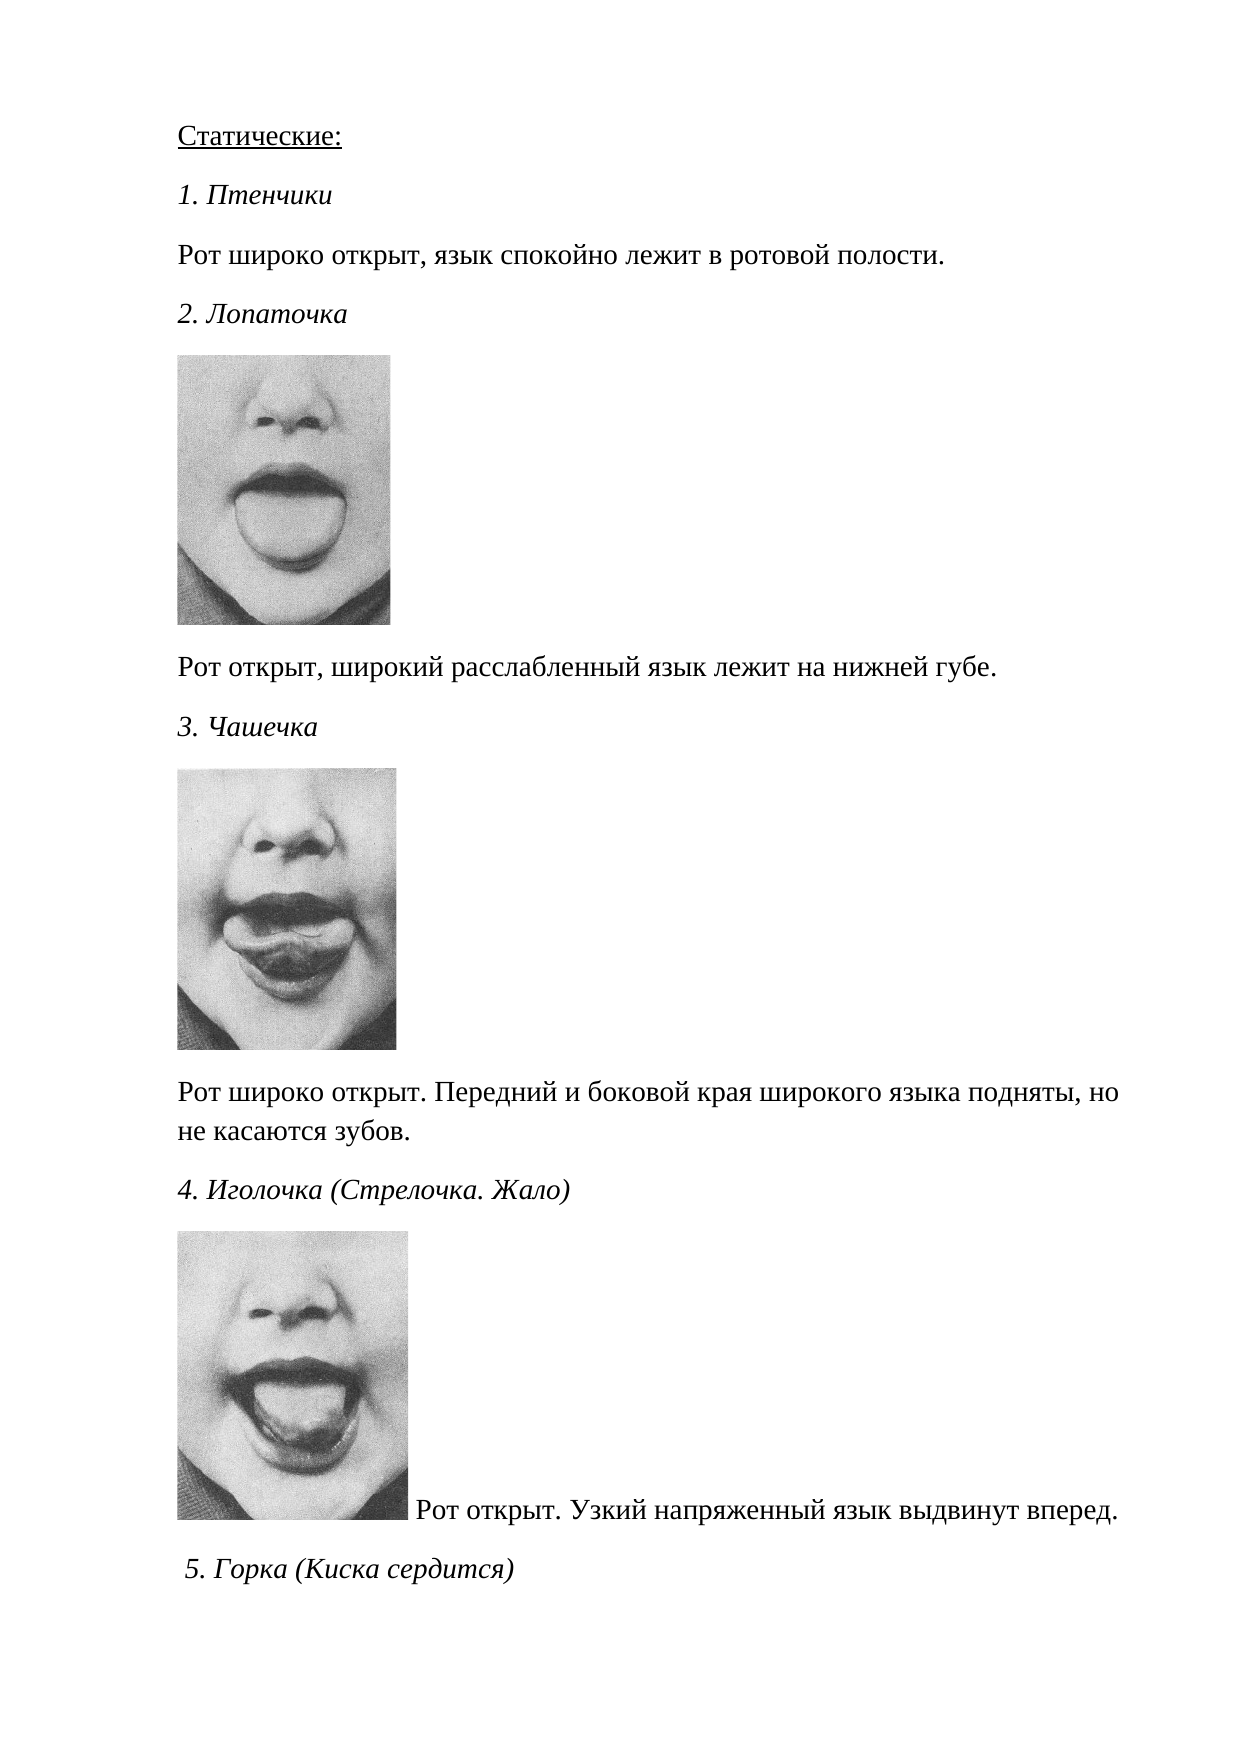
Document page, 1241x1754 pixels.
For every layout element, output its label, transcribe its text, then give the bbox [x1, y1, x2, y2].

text 3. Чашечка [177, 709, 1152, 742]
text 1. Птенчики [177, 177, 1152, 211]
text Рот широко открыт. Передний и боковой края широкого языка подняты, но не касаются зубов. [177, 1074, 1152, 1146]
picture [177, 355, 391, 625]
text 2. Лопаточка [177, 296, 1152, 330]
text 5. Горка (Киска сердится) [177, 1551, 1152, 1585]
text Рот открыт, широкий расслабленный язык лежит на нижней губе. [177, 649, 1152, 683]
text Рот открыт. Узкий напряженный язык выдвинут вперед. [177, 1232, 1152, 1525]
text Статические: [177, 118, 1152, 152]
text Рот широко открыт, язык спокойно лежит в ротовой полости. [177, 237, 1152, 270]
text 4. Иголочка (Стрелочка. Жало) [177, 1172, 1152, 1206]
picture [177, 1231, 409, 1520]
picture [177, 768, 397, 1050]
